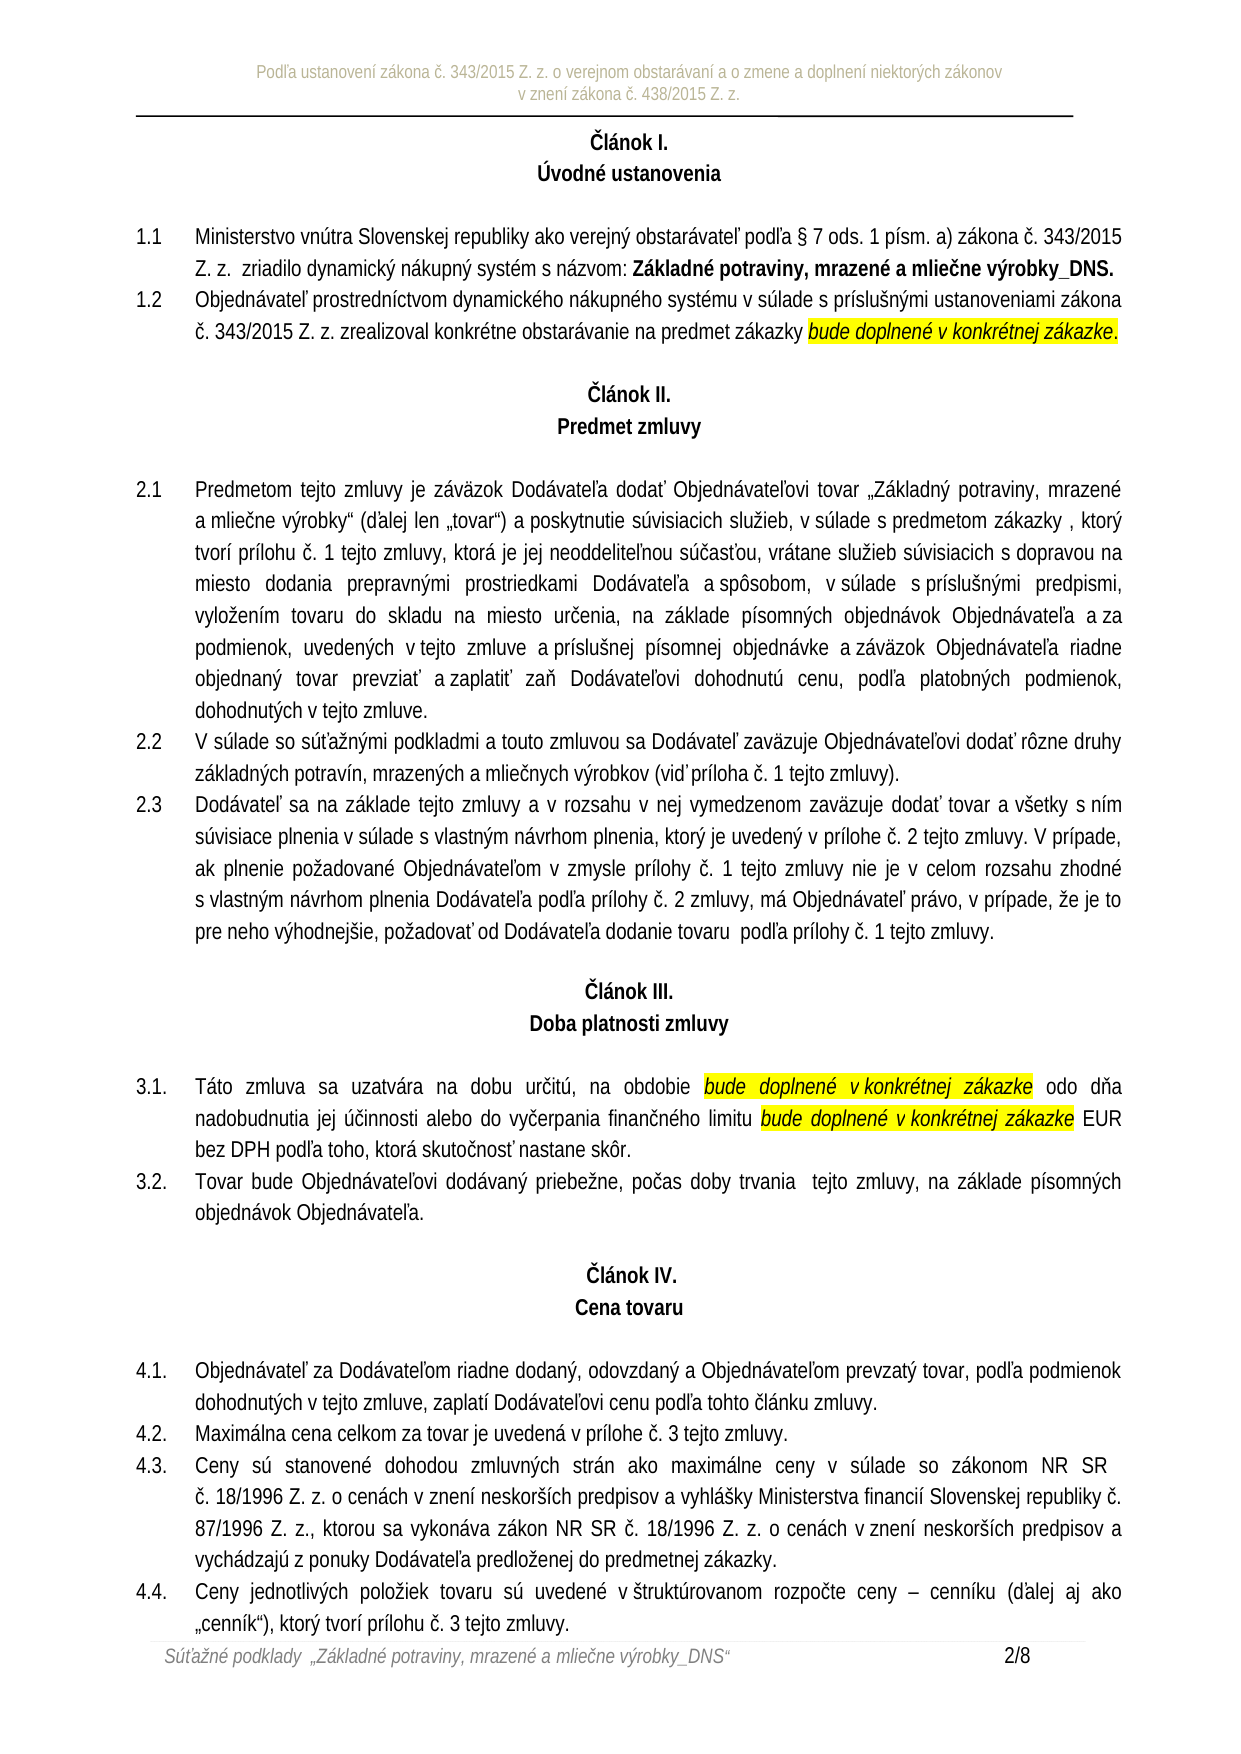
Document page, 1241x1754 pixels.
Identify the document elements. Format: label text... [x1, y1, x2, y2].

list Tovar bude Objednávateľovi dodávaný priebežne, počas doby trvania tejto zmluvy, na základe písomných objednávok Objednávateľa. [136, 1168, 1122, 1226]
text Predmet zmluvy [136, 413, 1122, 439]
list Ministerstvo vnútra Slovenskej republiky ako verejný obstarávateľ podľa § 7 ods. 1 písm. a) zákona č. 343/2015 Z. z. zriadilo dynamický nákupný systém s názvom: Základné potraviny, mrazené a mliečne výrobky_DNS. [136, 223, 1122, 281]
list Ceny sú stanovené dohodou zmluvných strán ako maximálne ceny v súlade so zákonom NR SR č. 18/1996 Z. z. o cenách v znení neskorších predpisov a vyhlášky Ministerstva financií Slovenskej republiky č. 87/1996 Z. z., ktorou sa vykonáva zákon NR SR č. 18/1996 Z. z. o cenách v znení neskorších predpisov a vychádzajú z ponuky Dodávateľa predloženej do predmetnej zákazky. [136, 1452, 1122, 1573]
list Predmetom tejto zmluvy je záväzok Dodávateľa dodať Objednávateľovi tovar „Základný potraviny, mrazené a mliečne výrobky“ (ďalej len „tovar“) a poskytnutie súvisiacich služieb, v súlade s predmetom zákazky , ktorý tvorí prílohu č. 1 tejto zmluvy, ktorá je jej neoddeliteľnou súčasťou, vrátane služieb súvisiacich s dopravou na miesto dodania prepravnými prostriedkami Dodávateľa a spôsobom, v súlade s príslušnými predpismi, vyložením tovaru do skladu na miesto určenia, na základe písomných objednávok Objednávateľa a za podmienok, uvedených v tejto zmluve a príslušnej písomnej objednávke a záväzok Objednávateľa riadne objednaný tovar prevziať a zaplatiť zaň Dodávateľovi dohodnutú cenu, podľa platobných podmienok, dohodnutých v tejto zmluve. [136, 476, 1122, 723]
text Článok I. [136, 128, 1122, 155]
list Táto zmluva sa uzatvára na dobu určitú, na obdobie bude doplnené v konkrétnej zákazke odo dňa nadobudnutia jej účinnosti alebo do vyčerpania finančného limitu bude doplnené v konkrétnej zákazke EUR bez DPH podľa toho, ktorá skutočnosť nastane skôr. [136, 1073, 1122, 1162]
text Cena tovaru [136, 1294, 1122, 1320]
text Doba platnosti zmluvy [136, 1010, 1122, 1036]
text Článok IV. [136, 1262, 1122, 1289]
list Dodávateľ sa na základe tejto zmluvy a v rozsahu v nej vymedzenom zaväzuje dodať tovar a všetky s ním súvisiace plnenia v súlade s vlastným návrhom plnenia, ktorý je uvedený v prílohe č. 2 tejto zmluvy. V prípade, ak plnenie požadované Objednávateľom v zmysle prílohy č. 1 tejto zmluvy nie je v celom rozsahu zhodné s vlastným návrhom plnenia Dodávateľa podľa prílohy č. 2 zmluvy, má Objednávateľ právo, v prípade, že je to pre neho výhodnejšie, požadovať od Dodávateľa dodanie tovaru podľa prílohy č. 1 tejto zmluvy. [136, 791, 1122, 944]
list V súlade so súťažnými podkladmi a touto zmluvou sa Dodávateľ zaväzuje Objednávateľovi dodať rôzne druhy základných potravín, mrazených a mliečnych výrobkov (viď príloha č. 1 tejto zmluvy). [136, 728, 1122, 786]
text Úvodné ustanovenia [136, 160, 1122, 186]
list Maximálna cena celkom za tovar je uvedená v prílohe č. 3 tejto zmluvy. [136, 1420, 1122, 1447]
list Objednávateľ prostredníctvom dynamického nákupného systému v súlade s príslušnými ustanoveniami zákona č. 343/2015 Z. z. zrealizoval konkrétne obstarávanie na predmet zákazky bude doplnené v konkrétnej zákazke. [136, 286, 1122, 344]
text Článok III. [136, 978, 1122, 1005]
list Objednávateľ za Dodávateľom riadne dodaný, odovzdaný a Objednávateľom prevzatý tovar, podľa podmienok dohodnutých v tejto zmluve, zaplatí Dodávateľovi cenu podľa tohto článku zmluvy. [136, 1357, 1122, 1415]
text Článok II. [136, 381, 1122, 407]
list Ceny jednotlivých položiek tovaru sú uvedené v štruktúrovanom rozpočte ceny – cenníku (ďalej aj ako „cenník“), ktorý tvorí prílohu č. 3 tejto zmluvy. [136, 1578, 1122, 1636]
